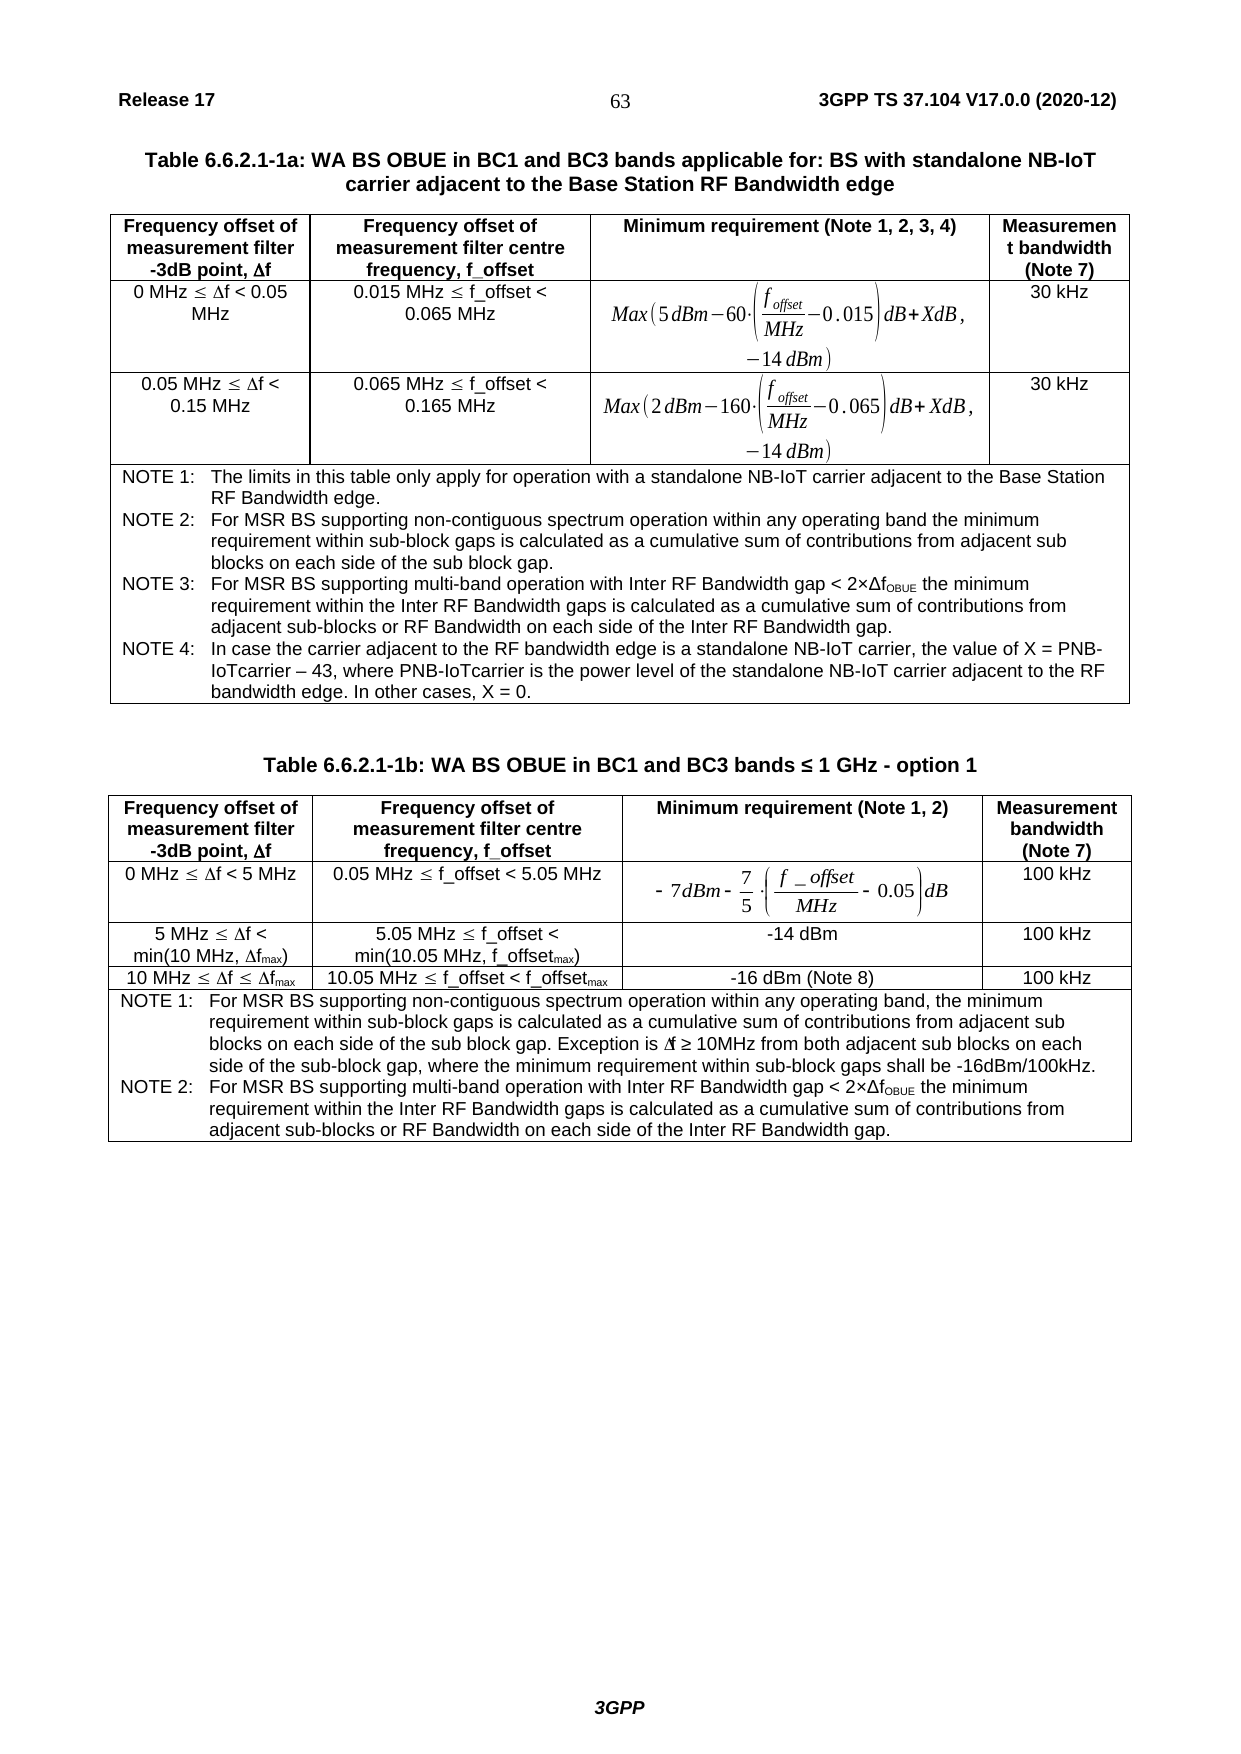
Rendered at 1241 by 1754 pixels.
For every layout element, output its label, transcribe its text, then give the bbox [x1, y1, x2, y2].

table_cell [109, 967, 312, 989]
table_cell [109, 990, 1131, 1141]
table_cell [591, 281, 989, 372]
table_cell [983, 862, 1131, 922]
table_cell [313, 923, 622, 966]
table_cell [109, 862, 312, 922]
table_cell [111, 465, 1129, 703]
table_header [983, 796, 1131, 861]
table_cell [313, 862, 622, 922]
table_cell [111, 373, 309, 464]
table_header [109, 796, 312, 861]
text Table 6.6.2.1-1b: WA BS OBUE in BC1 and BC3 bands ≤ 1 GHz - option 1 [118, 753, 1122, 777]
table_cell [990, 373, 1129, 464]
text Table 6.6.2.1-1a: WA BS OBUE in BC1 and BC3 bands applicable for: BS with standalone NB-IoT carrier adjacent to the Base Station RF Bandwidth edge [118, 147, 1122, 195]
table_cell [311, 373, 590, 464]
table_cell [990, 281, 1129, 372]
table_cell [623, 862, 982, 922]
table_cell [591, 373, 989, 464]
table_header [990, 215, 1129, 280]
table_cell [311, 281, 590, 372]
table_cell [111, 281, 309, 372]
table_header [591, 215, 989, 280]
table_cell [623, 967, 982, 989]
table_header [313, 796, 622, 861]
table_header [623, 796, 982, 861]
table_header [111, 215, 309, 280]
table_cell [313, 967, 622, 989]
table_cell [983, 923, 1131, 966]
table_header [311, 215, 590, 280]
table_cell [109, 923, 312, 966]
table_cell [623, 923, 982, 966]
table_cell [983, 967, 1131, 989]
